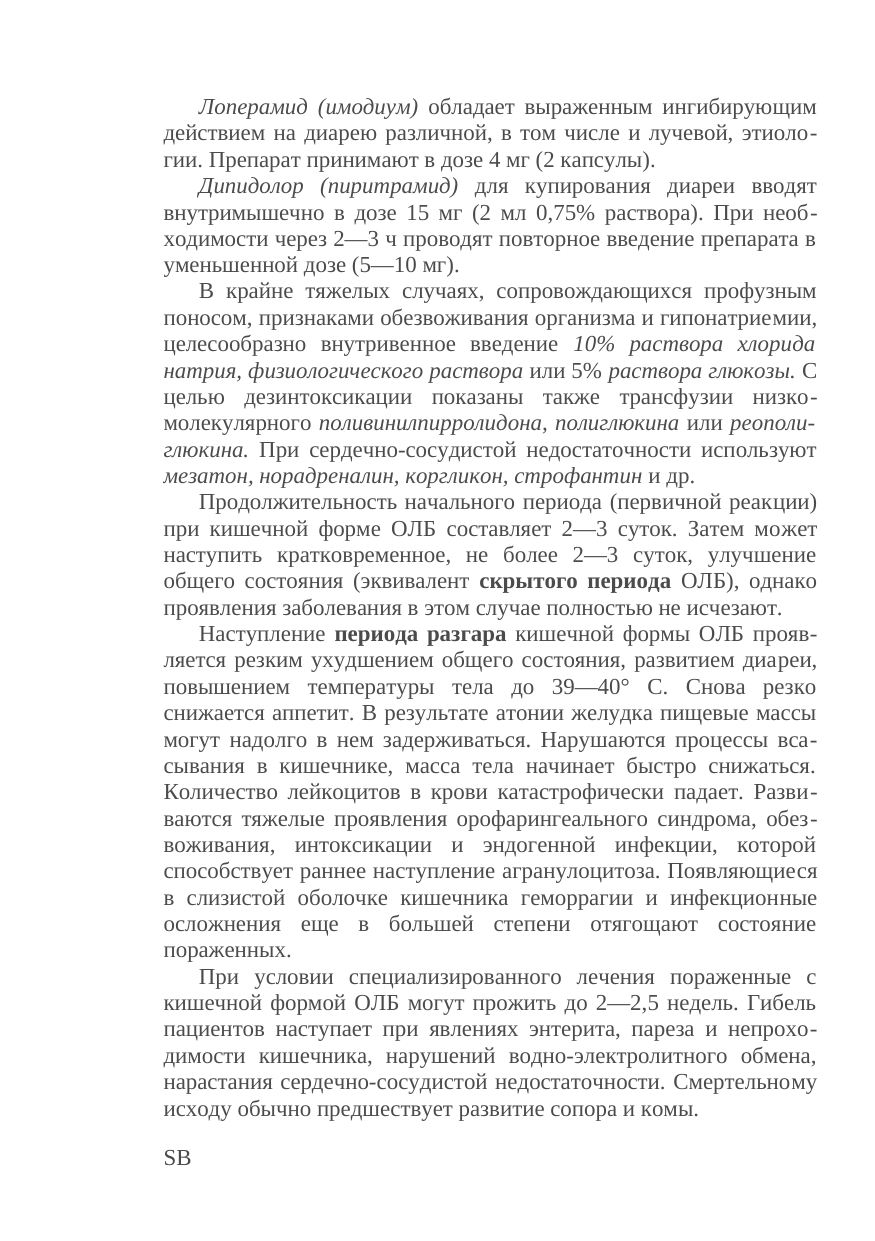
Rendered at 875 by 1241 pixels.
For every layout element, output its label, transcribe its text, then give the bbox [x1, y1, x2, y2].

text Наступление периода разгара кишечной формы ОЛБ проявляется резким ухудшением общего состояния, развитием диареи, повышением температуры тела до 39—40° С. Снова резко снижается аппетит. В результате атонии желудка пищевые массы могут надолго в нем задерживаться. Нарушаются процессы всасывания в кишечнике, масса тела начинает быстро снижаться. Количество лейкоцитов в крови катастрофически падает. Развиваются тяжелые проявления орофарингеального синдрома, обезвоживания, интоксикации и эндогенной инфекции, которой способствует раннее наступление агранулоцитоза. Появляющиеся в слизистой оболочке кишечника геморрагии и инфекционные осложнения еще в большей степени отягощают состояние пораженных. [163, 620, 817, 963]
text При условии специализированного лечения пораженные с кишечной формой ОЛБ могут прожить до 2—2,5 недель. Гибель пациентов наступает при явлениях энтерита, пареза и непроходимости кишечника, нарушений водно-электролитного обмена, нарастания сердечно-сосудистой недостаточности. Смертельному исходу обычно предшествует развитие сопора и комы. [163, 963, 817, 1121]
text В крайне тяжелых случаях, сопровождающихся профузным поносом, признаками обезвоживания организма и гипонатриемии, целесообразно внутривенное введение 10% раствора хлорида натрия, физиологического раствора или 5% раствора глюкозы. С целью дезинтоксикации показаны также трансфузии низкомолекулярного поливинилпирролидона, полиглюкина или реополи- глюкина. При сердечно-сосудистой недостаточности используют мезатон, норадреналин, коргликон, строфантин и др. [163, 278, 817, 488]
text Дипидолор (пиритрамид) для купирования диареи вводят внутримышечно в дозе 15 мг (2 мл 0,75% раствора). При необходимости через 2—3 ч проводят повторное введение препарата в уменьшенной дозе (5—10 мг). [163, 172, 817, 278]
text Продолжительность начального периода (первичной реакции) при кишечной форме ОЛБ составляет 2—3 суток. Затем может наступить кратковременное, не более 2—3 суток, улучшение общего состояния (эквивалент скрытого периода ОЛБ), однако проявления заболевания в этом случае полностью не исчезают. [163, 488, 817, 620]
text SB [163, 1144, 817, 1170]
text Лоперамид (имодиум) обладает выраженным ингибирующим действием на диарею различной, в том числе и лучевой, этиологии. Препарат принимают в дозе 4 мг (2 капсулы). [163, 93, 817, 172]
